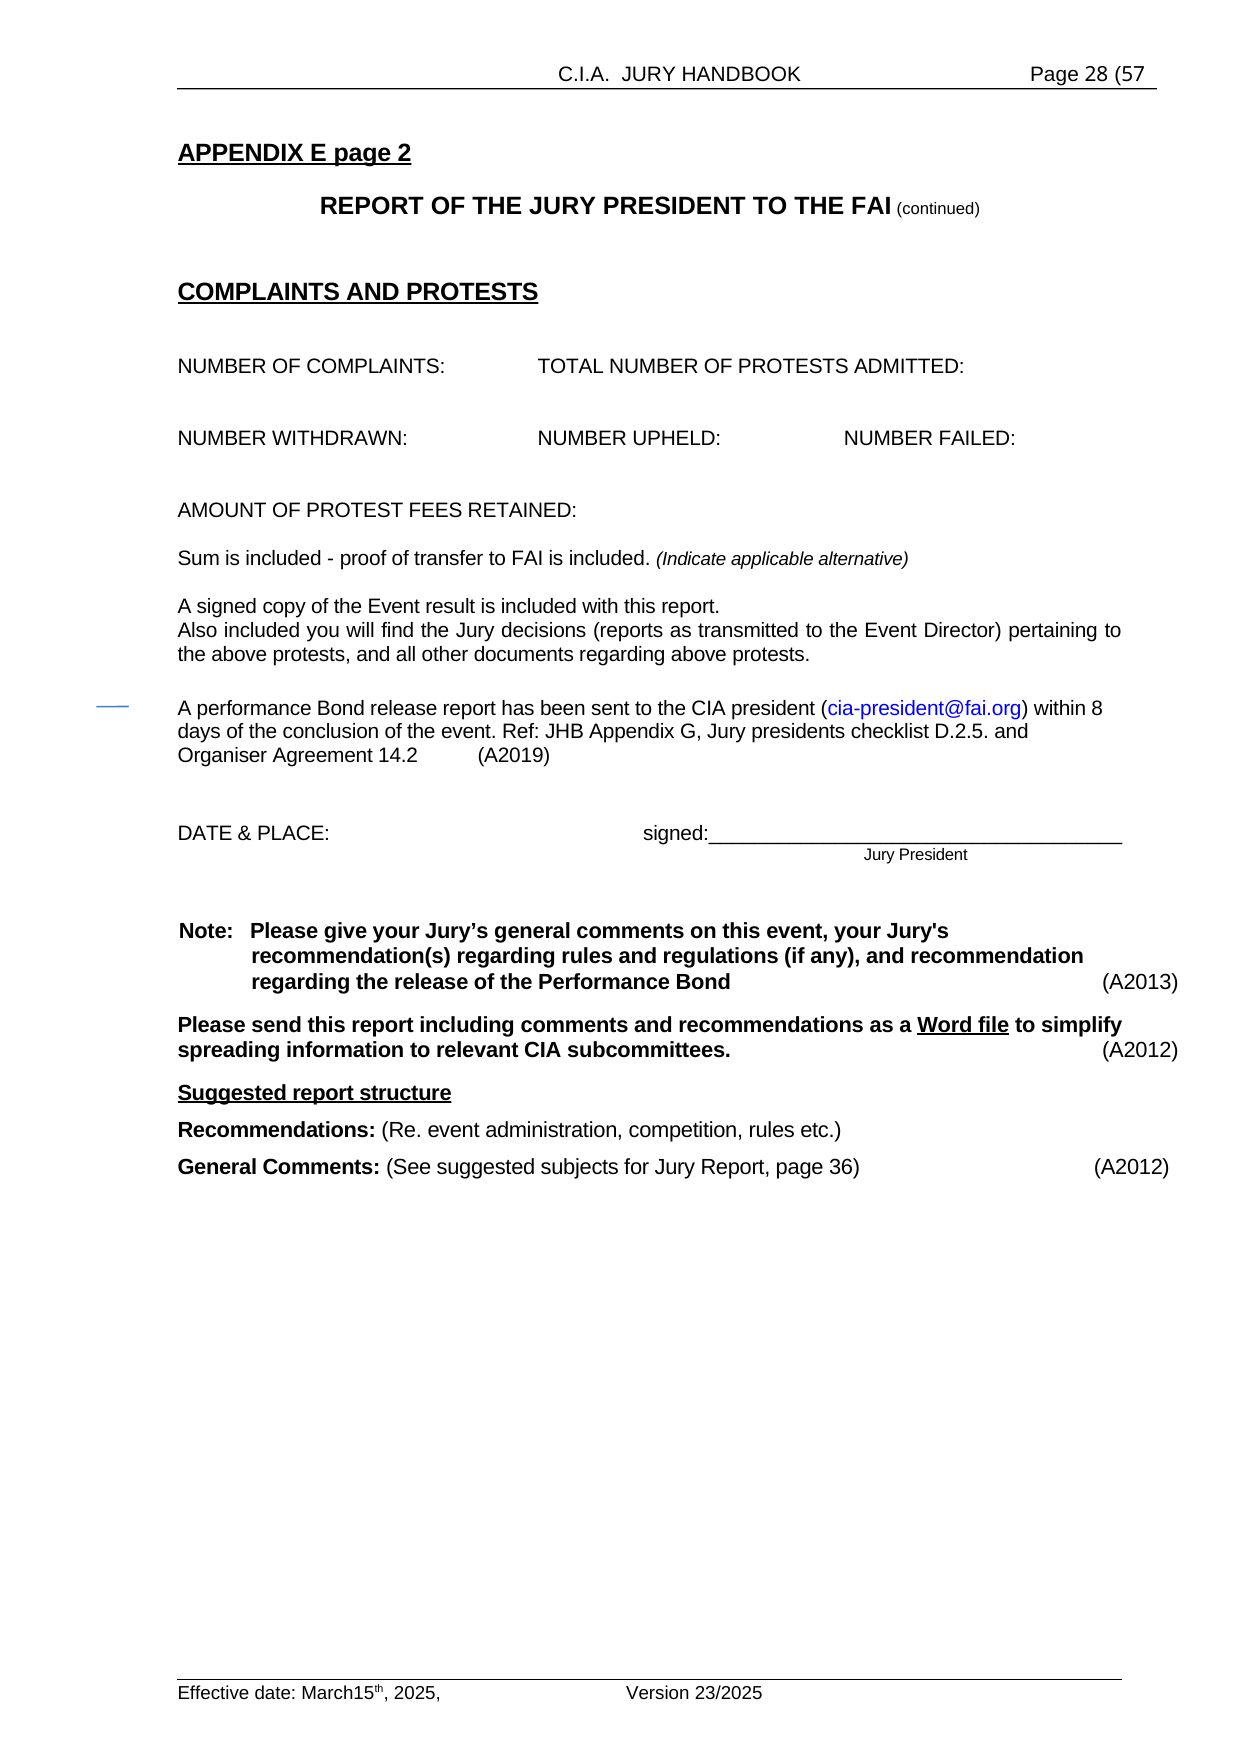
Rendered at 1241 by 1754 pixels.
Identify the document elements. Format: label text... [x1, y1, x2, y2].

text A performance Bond release report has been sent to the CIA president (cia-president@fai.org) within 8 days of the conclusion of the event. Ref: JHB Appendix G, Jury presidents checklist D.2.5. and Organiser Agreement 14.2 (A2019) [177, 695, 1122, 767]
text Sum is included - proof of transfer to FAI is included. (Indicate applicable alternative) [177, 546, 1122, 570]
text Recommendations: (Re. event administration, competition, rules etc.) [177, 1117, 1122, 1142]
text General Comments: (See suggested subjects for Jury Report, page 36) (A2012) [177, 1154, 1122, 1179]
text COMPLAINTS AND PROTESTS [177, 277, 1122, 306]
text A signed copy of the Event result is included with this report. [177, 594, 1122, 618]
text APPENDIX E page 2 [177, 138, 1122, 167]
text AMOUNT OF PROTEST FEES RETAINED: [177, 498, 1122, 522]
text Also included you will find the Jury decisions (reports as transmitted to the Event Director) pertaining to the above protests, and all other documents regarding above protests. [177, 618, 1122, 666]
text REPORT OF THE JURY PRESIDENT TO THE FAI (continued) [177, 191, 1122, 220]
text Jury President [177, 845, 1122, 864]
text NUMBER WITHDRAWN: NUMBER UPHELD: NUMBER FAILED: [177, 426, 1122, 450]
text Suggested report structure [177, 1079, 1122, 1105]
text NUMBER OF COMPLAINTS: TOTAL NUMBER OF PROTESTS ADMITTED: [177, 354, 1122, 378]
text Note: Please give your Jury’s general comments on this event, your Jury's recommendation(s) regarding rules and regulations (if any), and recommendation regarding the release of the Performance Bond (A2013) [178, 918, 1122, 994]
text DATE & PLACE: signed: [177, 821, 1122, 845]
text Please send this report including comments and recommendations as a Word file to simplify spreading information to relevant CIA subcommittees. (A2012) [177, 1011, 1122, 1062]
